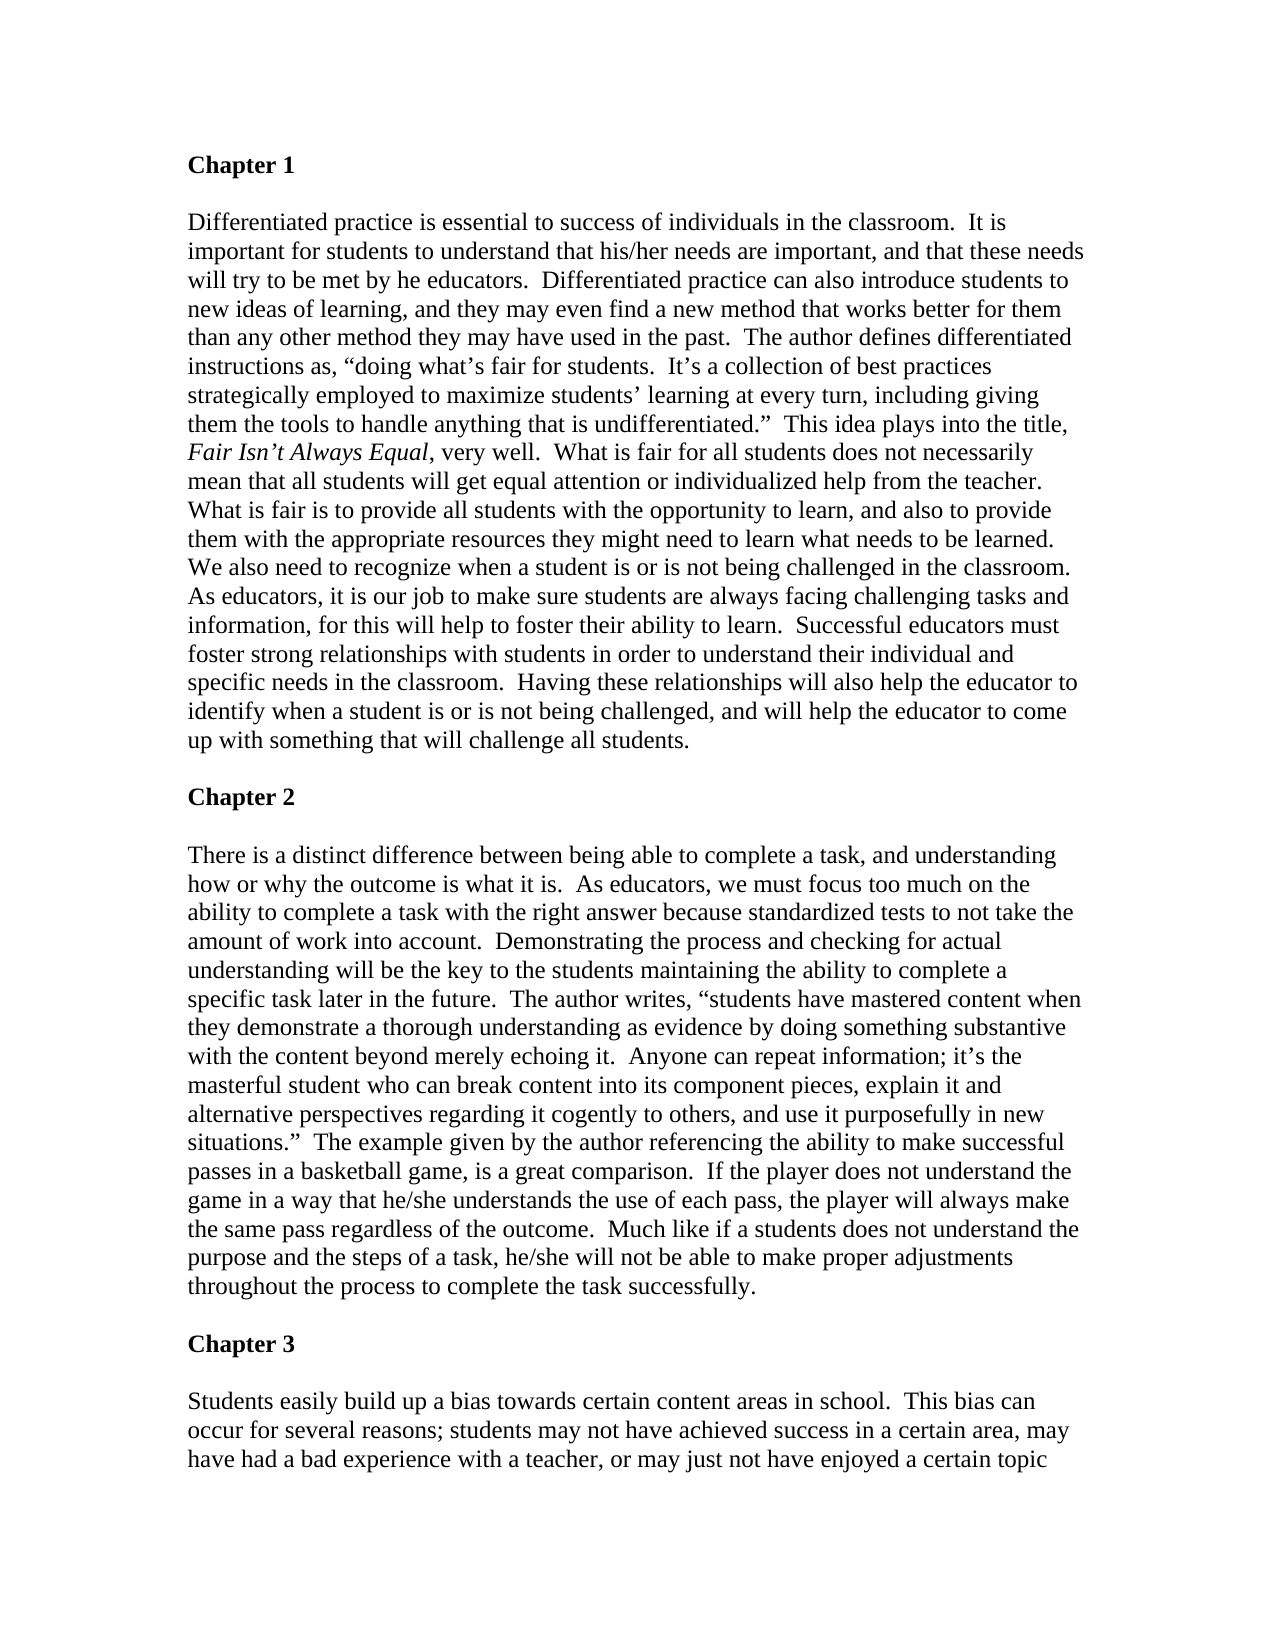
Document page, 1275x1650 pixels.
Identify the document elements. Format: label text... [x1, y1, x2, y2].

text Chapter 2 [187, 782, 1087, 811]
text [187, 1386, 1087, 1472]
text Chapter 1 [187, 150, 1087, 179]
text There is a distinct difference between being able to complete a task, and understanding how or why the outcome is what it is. As educators, we must focus too much on the ability to complete a task with the right answer because standardized tests to not take the amount of work into account. Demonstrating the process and checking for actual understanding will be the key to the students maintaining the ability to complete a specific task later in the future. The author writes, “students have mastered content when they demonstrate a thorough understanding as evidence by doing something substantive with the content beyond merely echoing it. Anyone can repeat information; it’s the masterful student who can break content into its component pieces, explain it and alternative perspectives regarding it cogently to others, and use it purposefully in new situations.” The example given by the author referencing the ability to make successful passes in a basketball game, is a great comparison. If the player does not understand the game in a way that he/she understands the use of each pass, the player will always make the same pass regardless of the outcome. Much like if a students does not understand the purpose and the steps of a task, he/she will not be able to make proper adjustments throughout the process to complete the task successfully. [187, 840, 1087, 1300]
text Chapter 3 [187, 1329, 1087, 1357]
text Differentiated practice is essential to success of individuals in the classroom. It is important for students to understand that his/her needs are important, and that these needs will try to be met by he educators. Differentiated practice can also introduce students to new ideas of learning, and they may even find a new method that works better for them than any other method they may have used in the past. The author defines differentiated instructions as, “doing what’s fair for students. It’s a collection of best practices strategically employed to maximize students’ learning at every turn, including giving them the tools to handle anything that is undifferentiated.” This idea plays into the title, Fair Isn’t Always Equal, very well. What is fair for all students does not necessarily mean that all students will get equal attention or individualized help from the teacher. What is fair is to provide all students with the opportunity to learn, and also to provide them with the appropriate resources they might need to learn what needs to be learned. We also need to recognize when a student is or is not being challenged in the classroom. As educators, it is our job to make sure students are always facing challenging tasks and information, for this will help to foster their ability to learn. Successful educators must foster strong relationships with students in order to understand their individual and specific needs in the classroom. Having these relationships will also help the educator to identify when a student is or is not being challenged, and will help the educator to come up with something that will challenge all students. [187, 207, 1087, 754]
